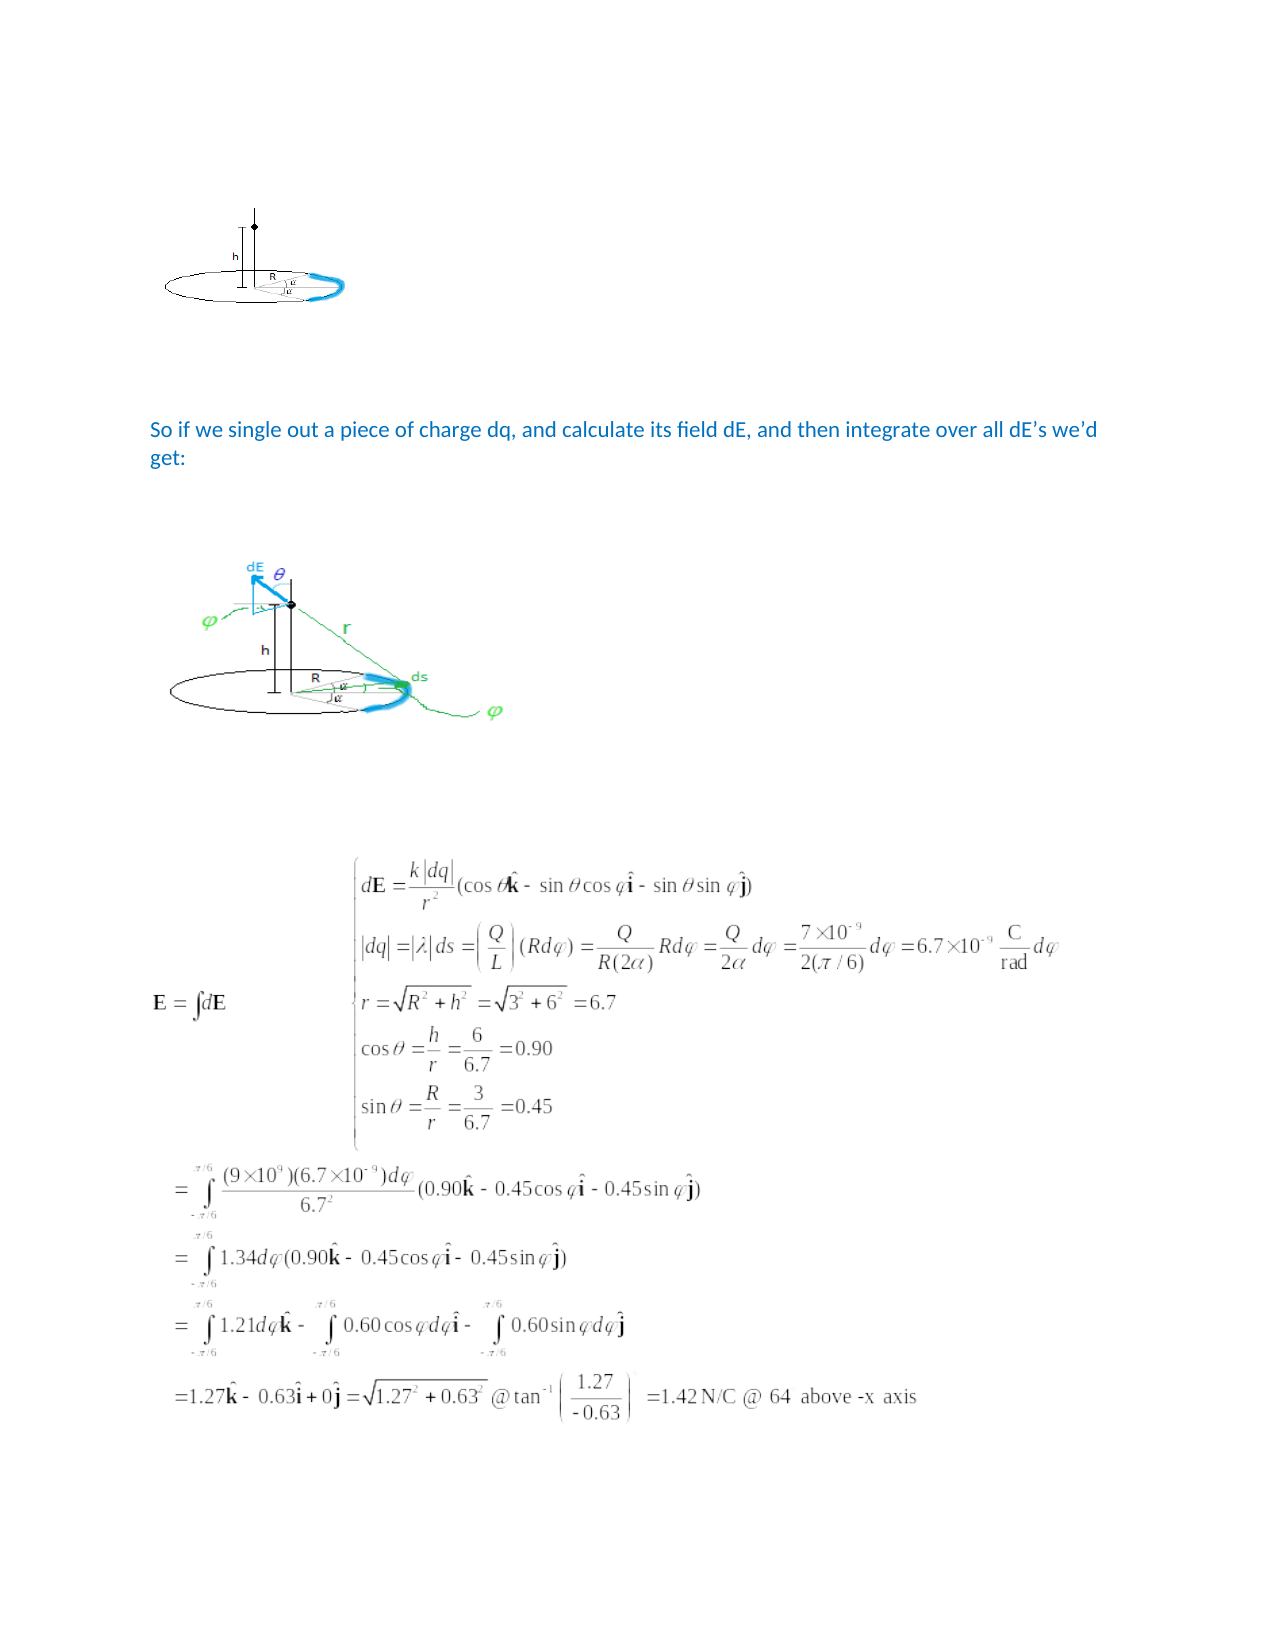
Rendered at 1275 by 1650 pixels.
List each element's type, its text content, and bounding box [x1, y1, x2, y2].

picture [150, 150, 513, 388]
text So if we single out a piece of charge dq, and calculate its field dE, and then integrate over all dE’s we’d get: [150, 415, 1125, 471]
picture [150, 499, 638, 825]
